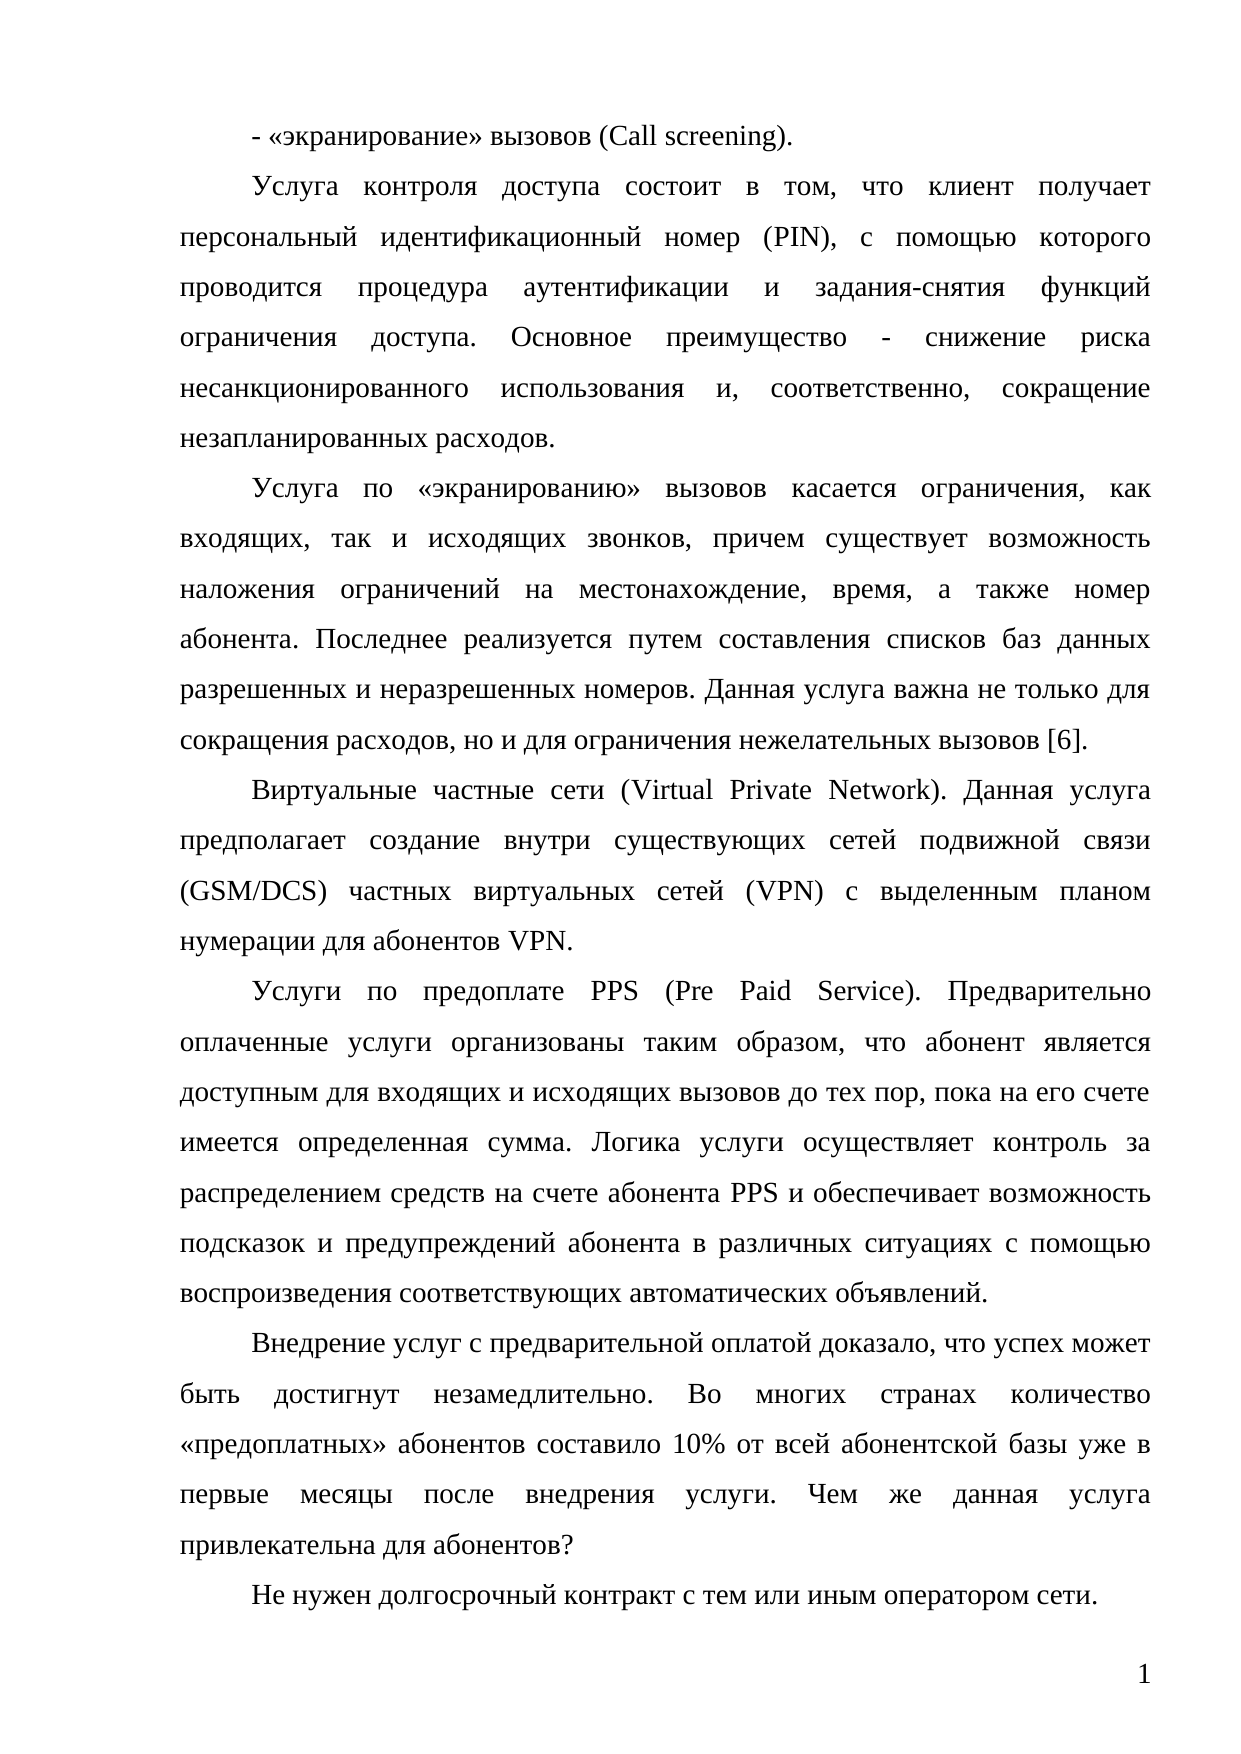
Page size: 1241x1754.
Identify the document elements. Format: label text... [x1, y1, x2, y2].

text Услуги по предоплате PPS (Pre Paid Service). Предварительно оплаченные услуги организованы таким образом, что абонент является доступным для входящих и исходящих вызовов до тех пор, пока на его счете имеется определенная сумма. Логика услуги осуществляет контроль за распределением средств на счете абонента PPS и обеспечивает возможность подсказок и предупреждений абонента в различных ситуациях с помощью воспроизведения соответствующих автоматических объявлений. [179, 973, 1151, 1309]
text Услуга контроля доступа состоит в том, что клиент получает персональный идентификационный номер (PIN), с помощью которого проводится процедура аутентификации и задания-снятия функций ограничения доступа. Основное преимущество - снижение риска несанкционированного использования и, соответственно, сокращение незапланированных расходов. [179, 168, 1151, 453]
text Внедрение услуг с предварительной оплатой доказало, что успех может быть достигнут незамедлительно. Во многих странах количество «предоплатных» абонентов составило 10% от всей абонентской базы уже в первые месяцы после внедрения услуги. Чем же данная услуга привлекательна для абонентов? [179, 1326, 1151, 1560]
text Услуга по «экранированию» вызовов касается ограничения, как входящих, так и исходящих звонков, причем существует возможность наложения ограничений на местонахождение, время, а также номер абонента. Последнее реализуется путем составления списков баз данных разрешенных и неразрешенных номеров. Данная услуга важна не только для сокращения расходов, но и для ограничения нежелательных вызовов [6]. [179, 470, 1151, 755]
text Виртуальные частные сети (Virtual Private Network). Данная услуга предполагает создание внутри существующих сетей подвижной связи (GSM/DCS) частных виртуальных сетей (VPN) с выделенным планом нумерации для абонентов VPN. [179, 772, 1151, 957]
text Не нужен долгосрочный контракт с тем или иным оператором сети. [179, 1577, 1151, 1611]
text - «экранирование» вызовов (Call screening). [179, 118, 1151, 152]
